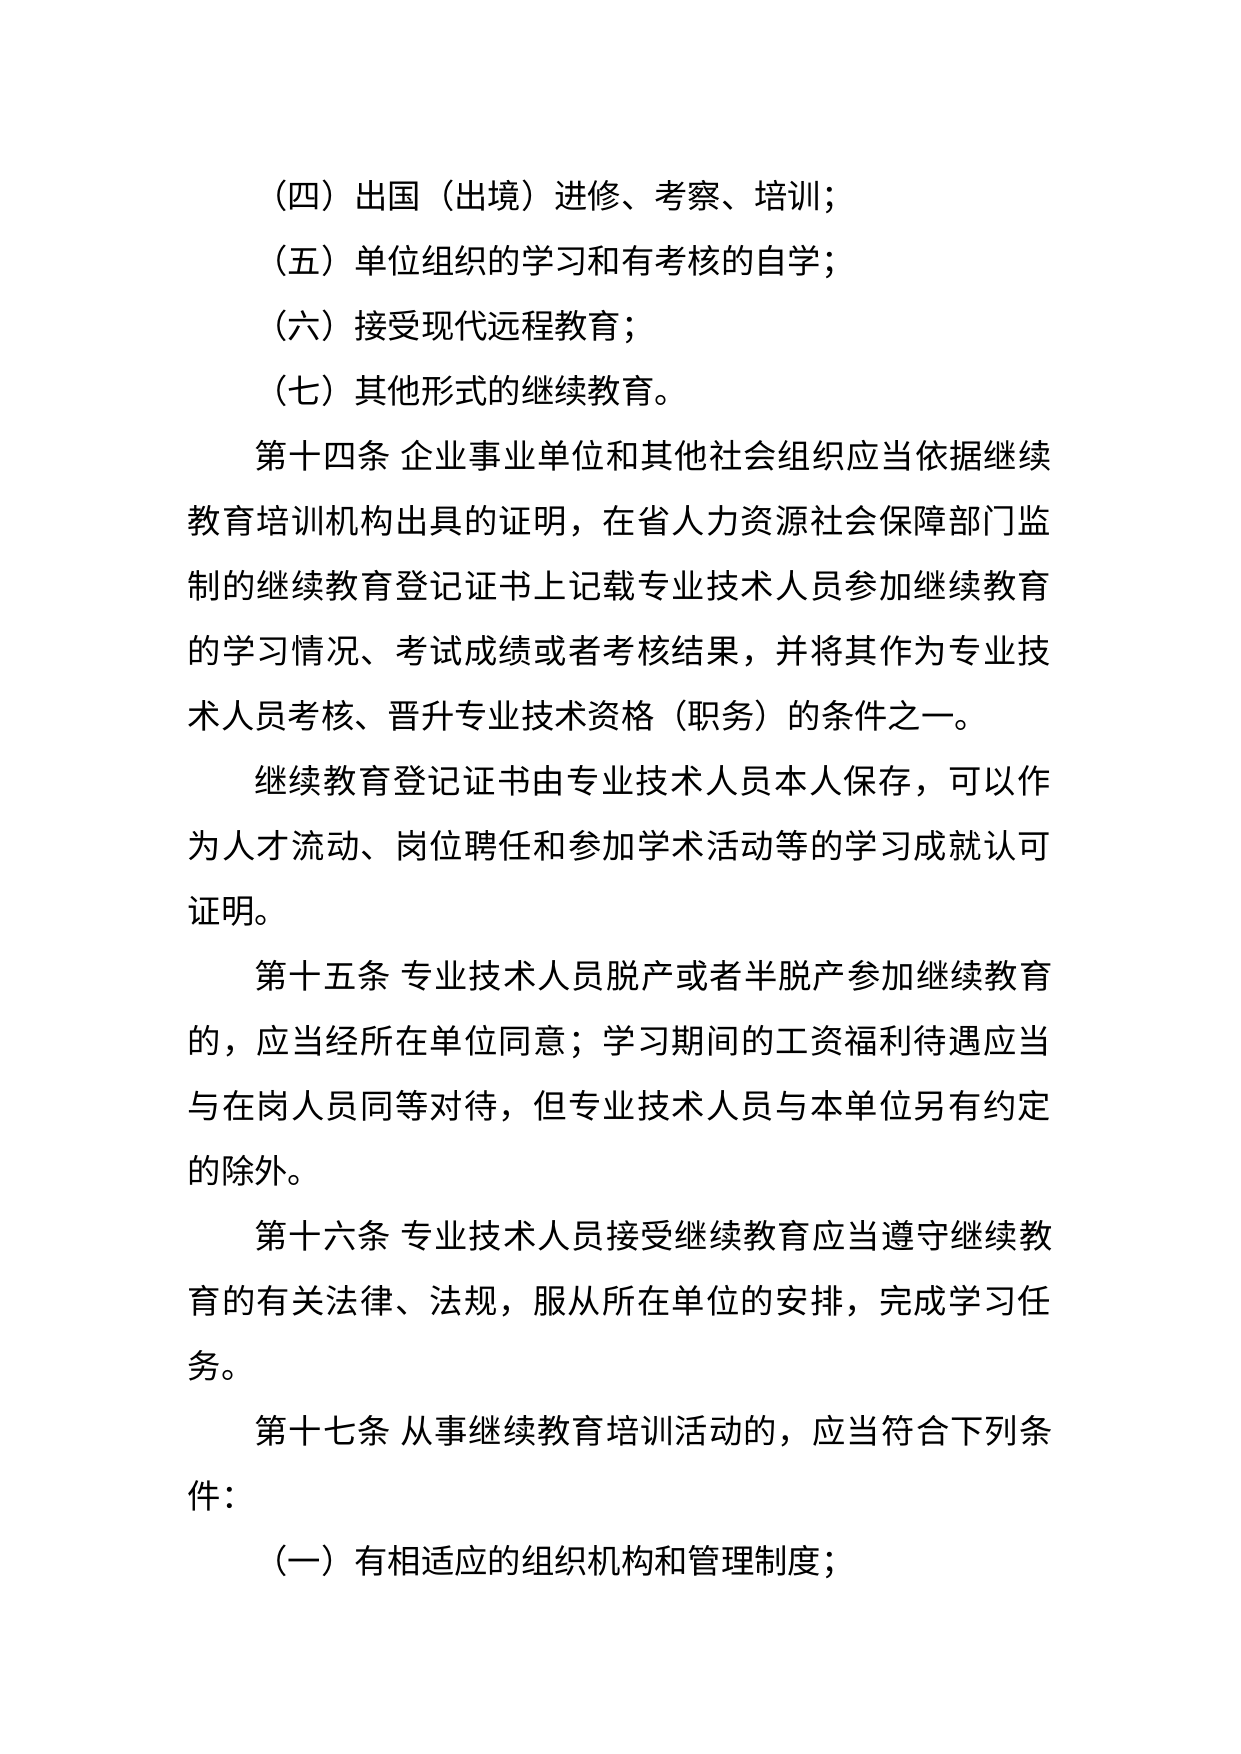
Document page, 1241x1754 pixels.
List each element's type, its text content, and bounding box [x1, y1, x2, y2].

text （四）出国（出境）进修、考察、培训； [187, 162, 1053, 227]
text 继续教育登记证书由专业技术人员本人保存，可以作为人才流动、岗位聘任和参加学术活动等的学习成就认可证明。 [187, 747, 1053, 942]
text （六）接受现代远程教育； [187, 292, 1053, 357]
text 第十四条 企业事业单位和其他社会组织应当依据继续教育培训机构出具的证明，在省人力资源社会保障部门监制的继续教育登记证书上记载专业技术人员参加继续教育的学习情况、考试成绩或者考核结果，并将其作为专业技术人员考核、晋升专业技术资格（职务）的条件之一。 [187, 422, 1053, 747]
text 第十五条 专业技术人员脱产或者半脱产参加继续教育的，应当经所在单位同意；学习期间的工资福利待遇应当与在岗人员同等对待，但专业技术人员与本单位另有约定的除外。 [187, 942, 1053, 1202]
text （五）单位组织的学习和有考核的自学； [187, 227, 1053, 292]
text （一）有相适应的组织机构和管理制度； [187, 1527, 1053, 1592]
text 第十七条 从事继续教育培训活动的，应当符合下列条件： [187, 1397, 1053, 1527]
text 第十六条 专业技术人员接受继续教育应当遵守继续教育的有关法律、法规，服从所在单位的安排，完成学习任务。 [187, 1202, 1053, 1397]
text （七）其他形式的继续教育。 [187, 357, 1053, 422]
